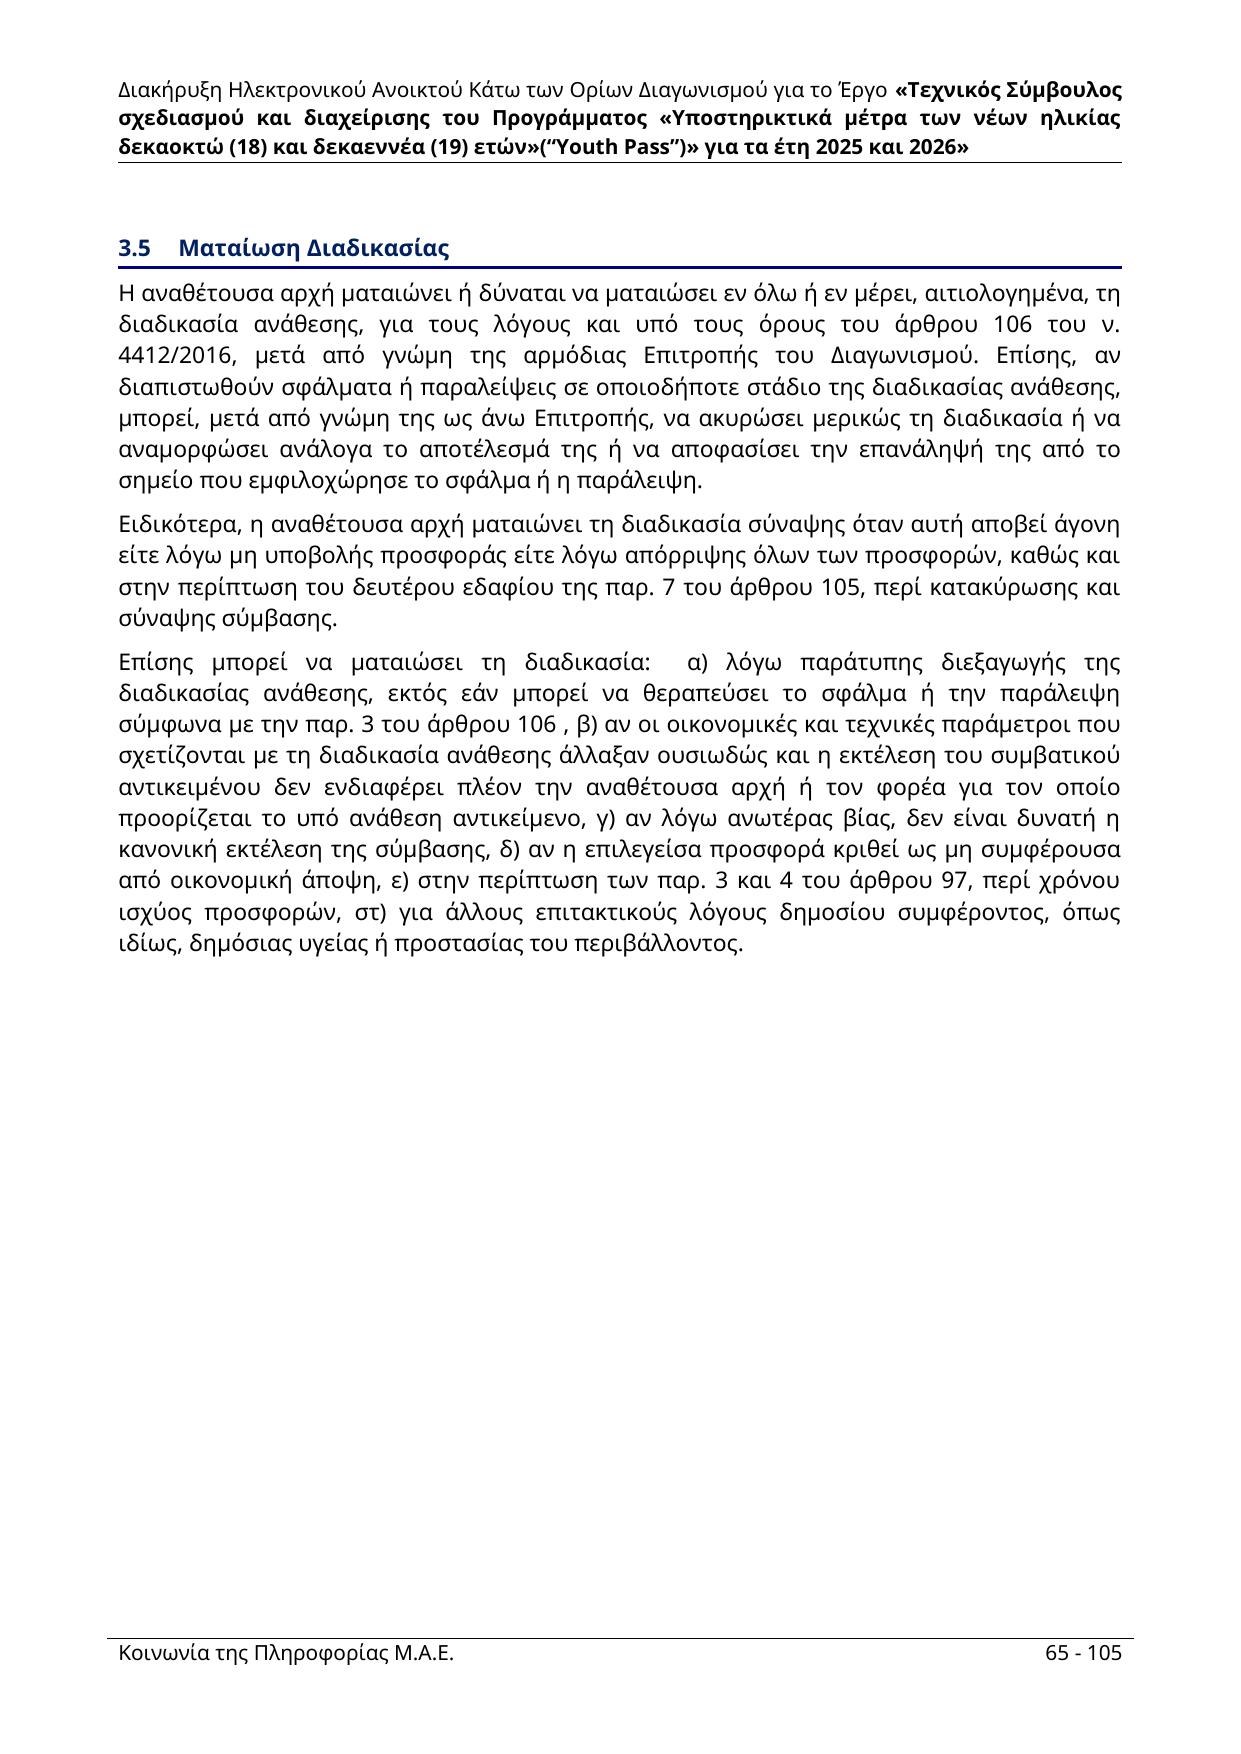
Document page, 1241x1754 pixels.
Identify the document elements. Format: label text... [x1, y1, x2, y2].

text Επίσης μπορεί να ματαιώσει τη διαδικασία: α) λόγω παράτυπης διεξαγωγής της διαδικασίας ανάθεσης, εκτός εάν μπορεί να θεραπεύσει το σφάλμα ή την παράλειψη σύμφωνα με την παρ. 3 του άρθρου 106 , β) αν οι οικονομικές και τεχνικές παράμετροι που σχετίζονται με τη διαδικασία ανάθεσης άλλαξαν ουσιωδώς και η εκτέλεση του συμβατικού αντικειμένου δεν ενδιαφέρει πλέον την αναθέτουσα αρχή ή τον φορέα για τον οποίο προορίζεται το υπό ανάθεση αντικείμενο, γ) αν λόγω ανωτέρας βίας, δεν είναι δυνατή η κανονική εκτέλεση της σύμβασης, δ) αν η επιλεγείσα προσφορά κριθεί ως μη συμφέρουσα από οικονομική άποψη, ε) στην περίπτωση των παρ. 3 και 4 του άρθρου 97, περί χρόνου ισχύος προσφορών, στ) για άλλους επιτακτικούς λόγους δημοσίου συμφέροντος, όπως ιδίως, δημόσιας υγείας ή προστασίας του περιβάλλοντος. [118, 646, 1122, 958]
text Η αναθέτουσα αρχή ματαιώνει ή δύναται να ματαιώσει εν όλω ή εν μέρει, αιτιολογημένα, τη διαδικασία ανάθεσης, για τους λόγους και υπό τους όρους του άρθρου 106 του ν. 4412/2016, μετά από γνώμη της αρμόδιας Επιτροπής του Διαγωνισμού. Επίσης, αν διαπιστωθούν σφάλματα ή παραλείψεις σε οποιοδήποτε στάδιο της διαδικασίας ανάθεσης, μπορεί, μετά από γνώμη της ως άνω Επιτροπής, να ακυρώσει μερικώς τη διαδικασία ή να αναμορφώσει ανάλογα το αποτέλεσμά της ή να αποφασίσει την επανάληψή της από το σημείο που εμφιλοχώρησε το σφάλμα ή η παράλειψη. [118, 277, 1122, 496]
subtitle Ματαίωση Διαδικασίας [118, 232, 1122, 266]
text Ειδικότερα, η αναθέτουσα αρχή ματαιώνει τη διαδικασία σύναψης όταν αυτή αποβεί άγονη είτε λόγω μη υποβολής προσφοράς είτε λόγω απόρριψης όλων των προσφορών, καθώς και στην περίπτωση του δευτέρου εδαφίου της παρ. 7 του άρθρου 105, περί κατακύρωσης και σύναψης σύμβασης. [118, 508, 1122, 633]
